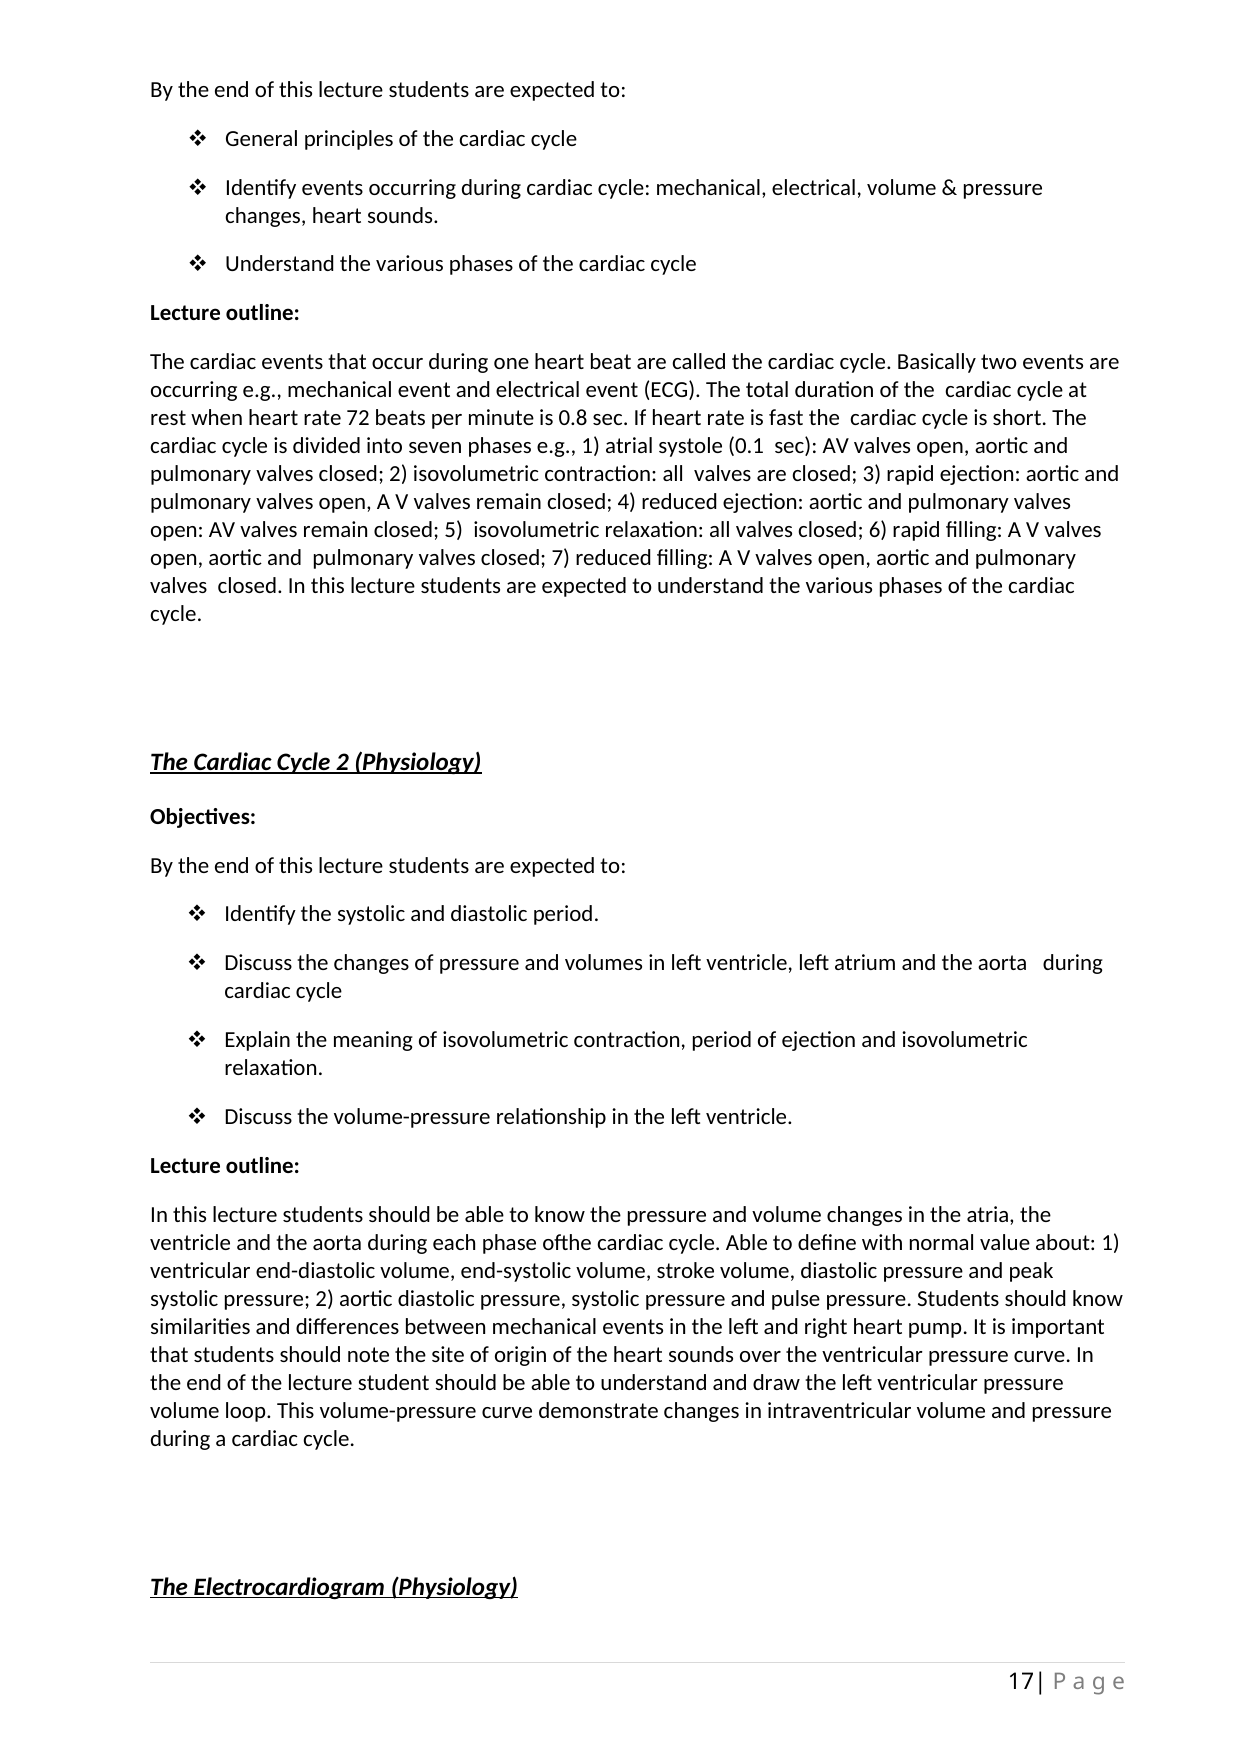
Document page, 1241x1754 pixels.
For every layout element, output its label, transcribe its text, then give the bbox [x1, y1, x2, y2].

text Objectives: [150, 802, 1125, 830]
list Explain the meaning of isovolumetric contraction, period of ejection and isovolumetric relaxation. [187, 1025, 1125, 1081]
text The Electrocardiogram (Physiology) [150, 1571, 1125, 1601]
text Lecture outline: [150, 298, 1125, 326]
text The cardiac events that occur during one heart beat are called the cardiac cycle. Basically two events are occurring e.g., mechanical event and electrical event (ECG). The total duration of the cardiac cycle at rest when heart rate 72 beats per minute is 0.8 sec. If heart rate is fast the cardiac cycle is short. The cardiac cycle is divided into seven phases e.g., 1) atrial systole (0.1 sec): AV valves open, aortic and pulmonary valves closed; 2) isovolumetric contraction: all valves are closed; 3) rapid ejection: aortic and pulmonary valves open, A V valves remain closed; 4) reduced ejection: aortic and pulmonary valves open: AV valves remain closed; 5) isovolumetric relaxation: all valves closed; 6) rapid filling: A V valves open, aortic and pulmonary valves closed; 7) reduced filling: A V valves open, aortic and pulmonary valves closed. In this lecture students are expected to understand the various phases of the cardiac cycle. [150, 347, 1125, 627]
list Discuss the changes of pressure and volumes in left ventricle, left atrium and the aorta during cardiac cycle [187, 948, 1125, 1004]
list General principles of the cardiac cycle [187, 124, 1125, 152]
list Understand the various phases of the cardiac cycle [187, 249, 1125, 278]
list Identify events occurring during cardiac cycle: mechanical, electrical, volume & pressure changes, heart sounds. [187, 173, 1125, 229]
text In this lecture students should be able to know the pressure and volume changes in the atria, the ventricle and the aorta during each phase ofthe cardiac cycle. Able to define with normal value about: 1) ventricular end-diastolic volume, end-systolic volume, stroke volume, diastolic pressure and peak systolic pressure; 2) aortic diastolic pressure, systolic pressure and pulse pressure. Students should know similarities and differences between mechanical events in the left and right heart pump. It is important that students should note the site of origin of the heart sounds over the ventricular pressure curve. In the end of the lecture student should be able to understand and draw the left ventricular pressure volume loop. This volume-pressure curve demonstrate changes in intraventricular volume and pressure during a cardiac cycle. [150, 1200, 1125, 1452]
text By the end of this lecture students are expected to: [150, 75, 1125, 103]
list Identify the systolic and diastolic period. [187, 899, 1125, 928]
text The Cardiac Cycle 2 (Physiology) [150, 746, 1125, 777]
text By the end of this lecture students are expected to: [150, 851, 1125, 879]
list Discuss the volume-pressure relationship in the left ventricle. [187, 1102, 1125, 1130]
text Lecture outline: [150, 1151, 1125, 1179]
